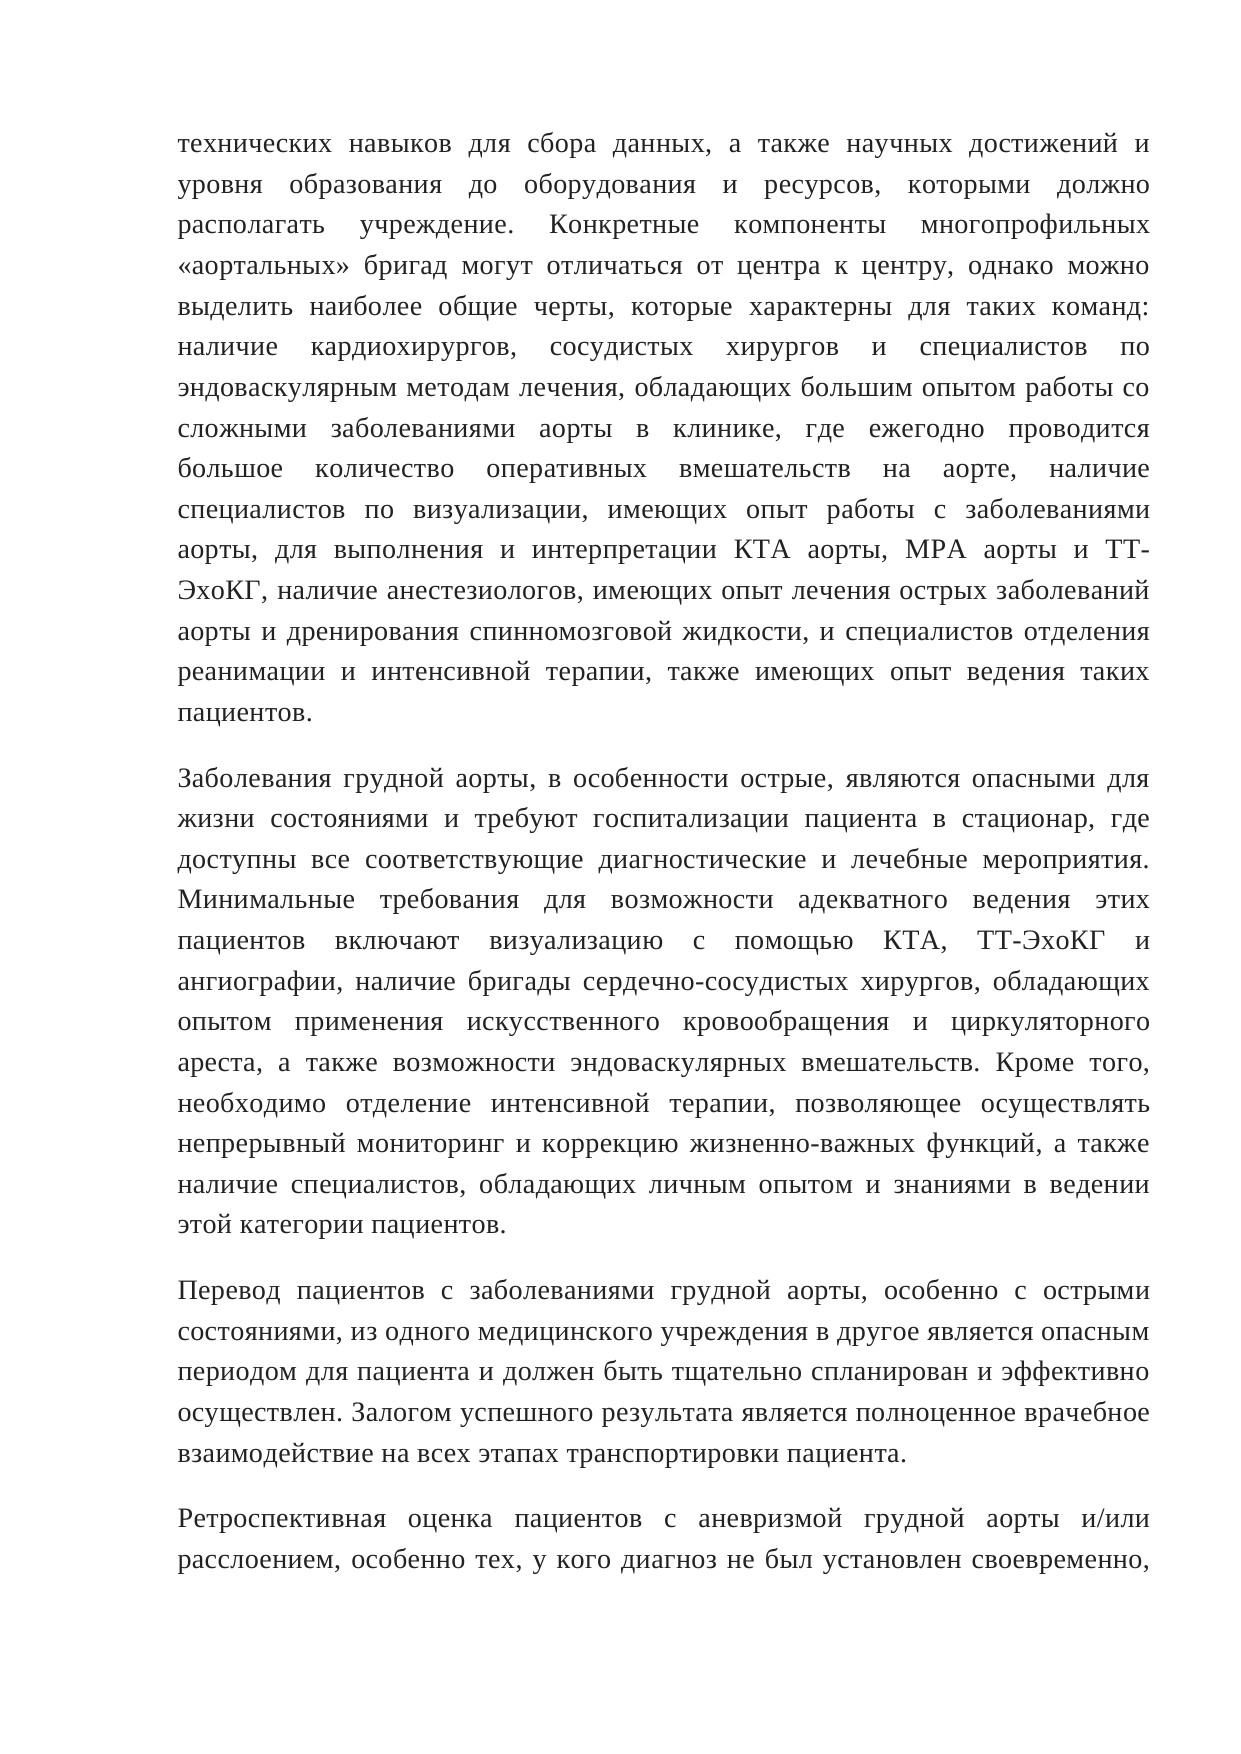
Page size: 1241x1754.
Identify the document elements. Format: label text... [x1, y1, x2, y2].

text Заболевания грудной аорты, в особенности острые, являются опасными для жизни состояниями и требуют госпитализации пациента в стационар, где доступны все соответствующие диагностические и лечебные мероприятия. Минимальные требования для возможности адекватного ведения этих пациентов включают визуализацию с помощью КТА, ТТ-ЭхоКГ и ангиографии, наличие бригады сердечно-сосудистых хирургов, обладающих опытом применения искусственного кровообращения и циркуляторного ареста, а также возможности эндоваскулярных вмешательств. Кроме того, необходимо отделение интенсивной терапии, позволяющее осуществлять непрерывный мониторинг и коррекцию жизненно-важных функций, а также наличие специалистов, обладающих личным опытом и знаниями в ведении этой категории пациентов. [177, 752, 1152, 1240]
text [177, 118, 1152, 727]
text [177, 1493, 1152, 1574]
text Перевод пациентов с заболеваниями грудной аорты, особенно с острыми состояниями, из одного медицинского учреждения в другое является опасным периодом для пациента и должен быть тщательно спланирован и эффективно осуществлен. Залогом успешного результата является полноценное врачебное взаимодействие на всех этапах транспортировки пациента. [177, 1265, 1152, 1468]
